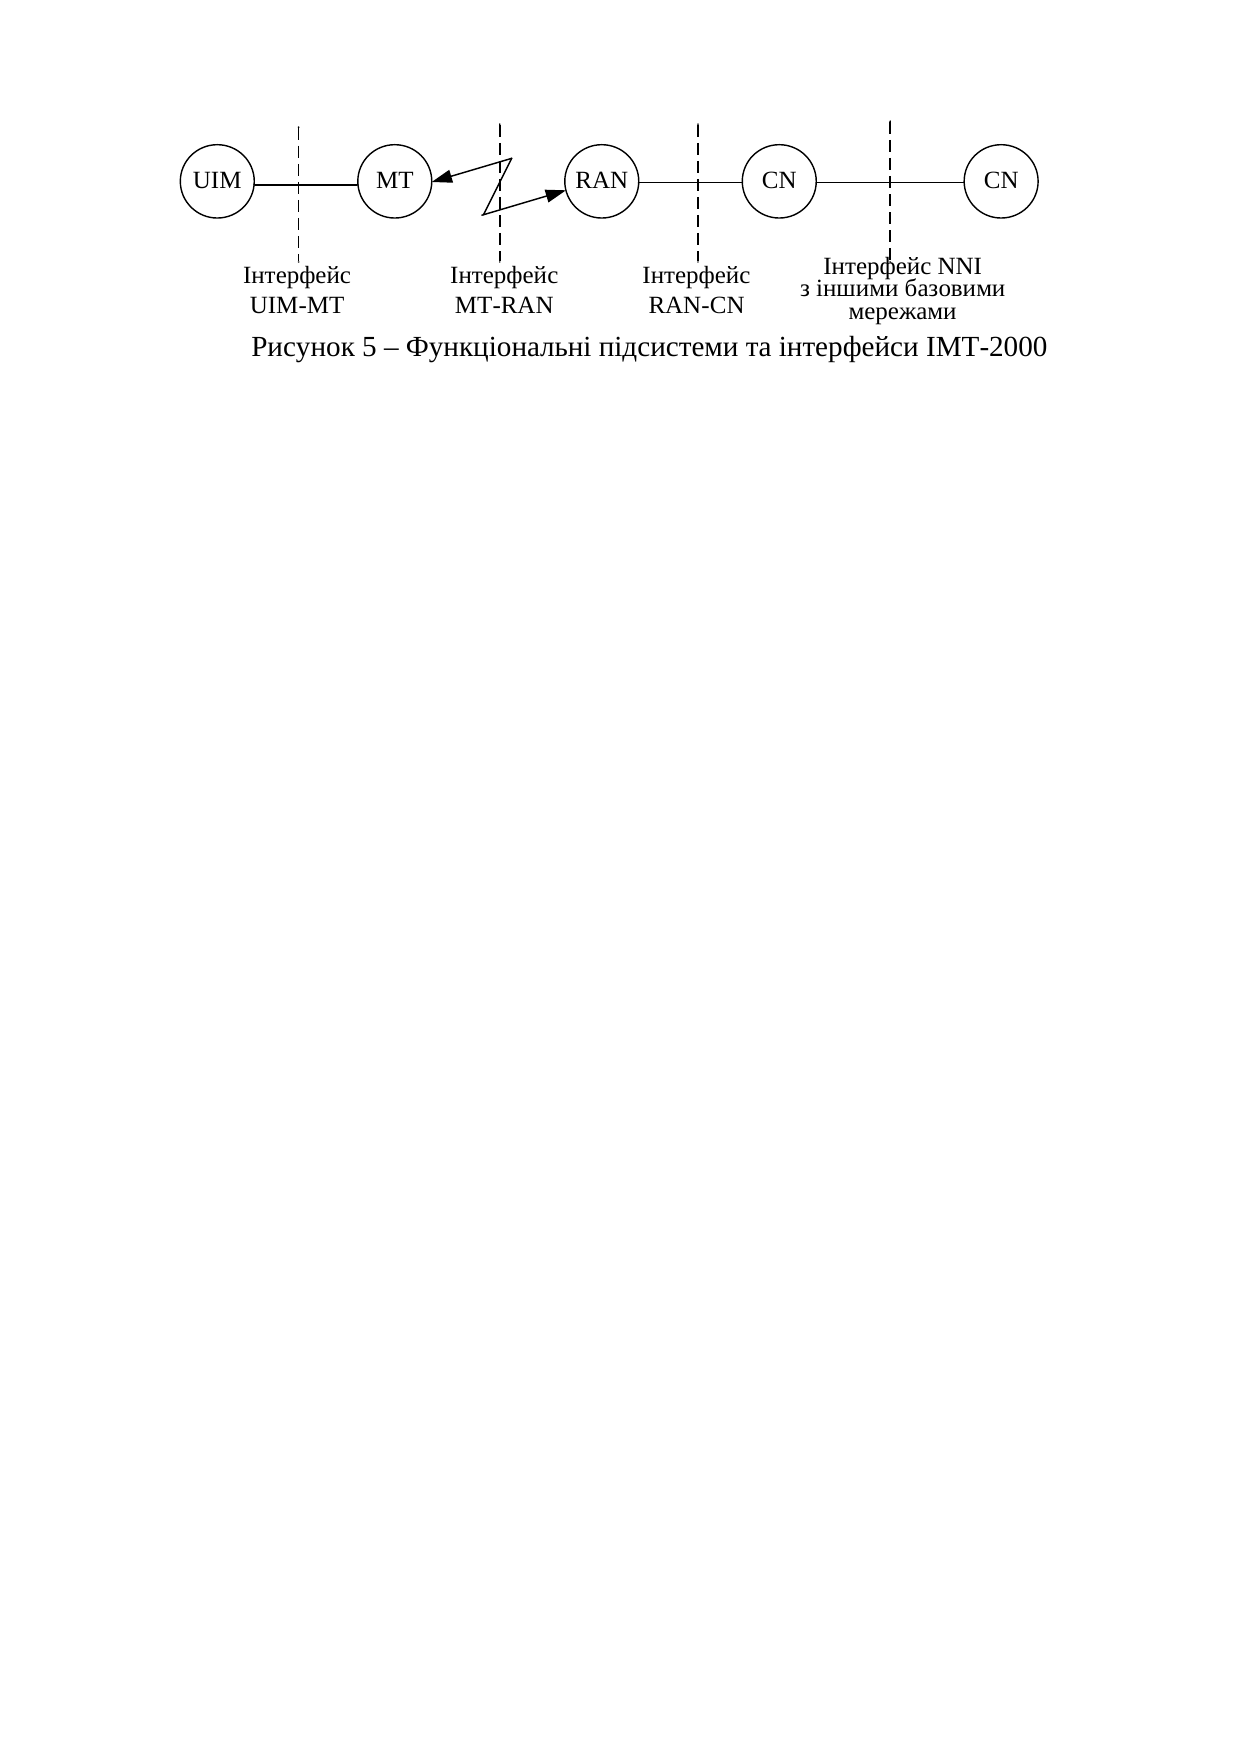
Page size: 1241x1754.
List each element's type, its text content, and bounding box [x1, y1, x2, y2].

text Рисунок 5 – Функціональні підсистеми та інтерфейси IMT-2000 [177, 329, 1152, 363]
